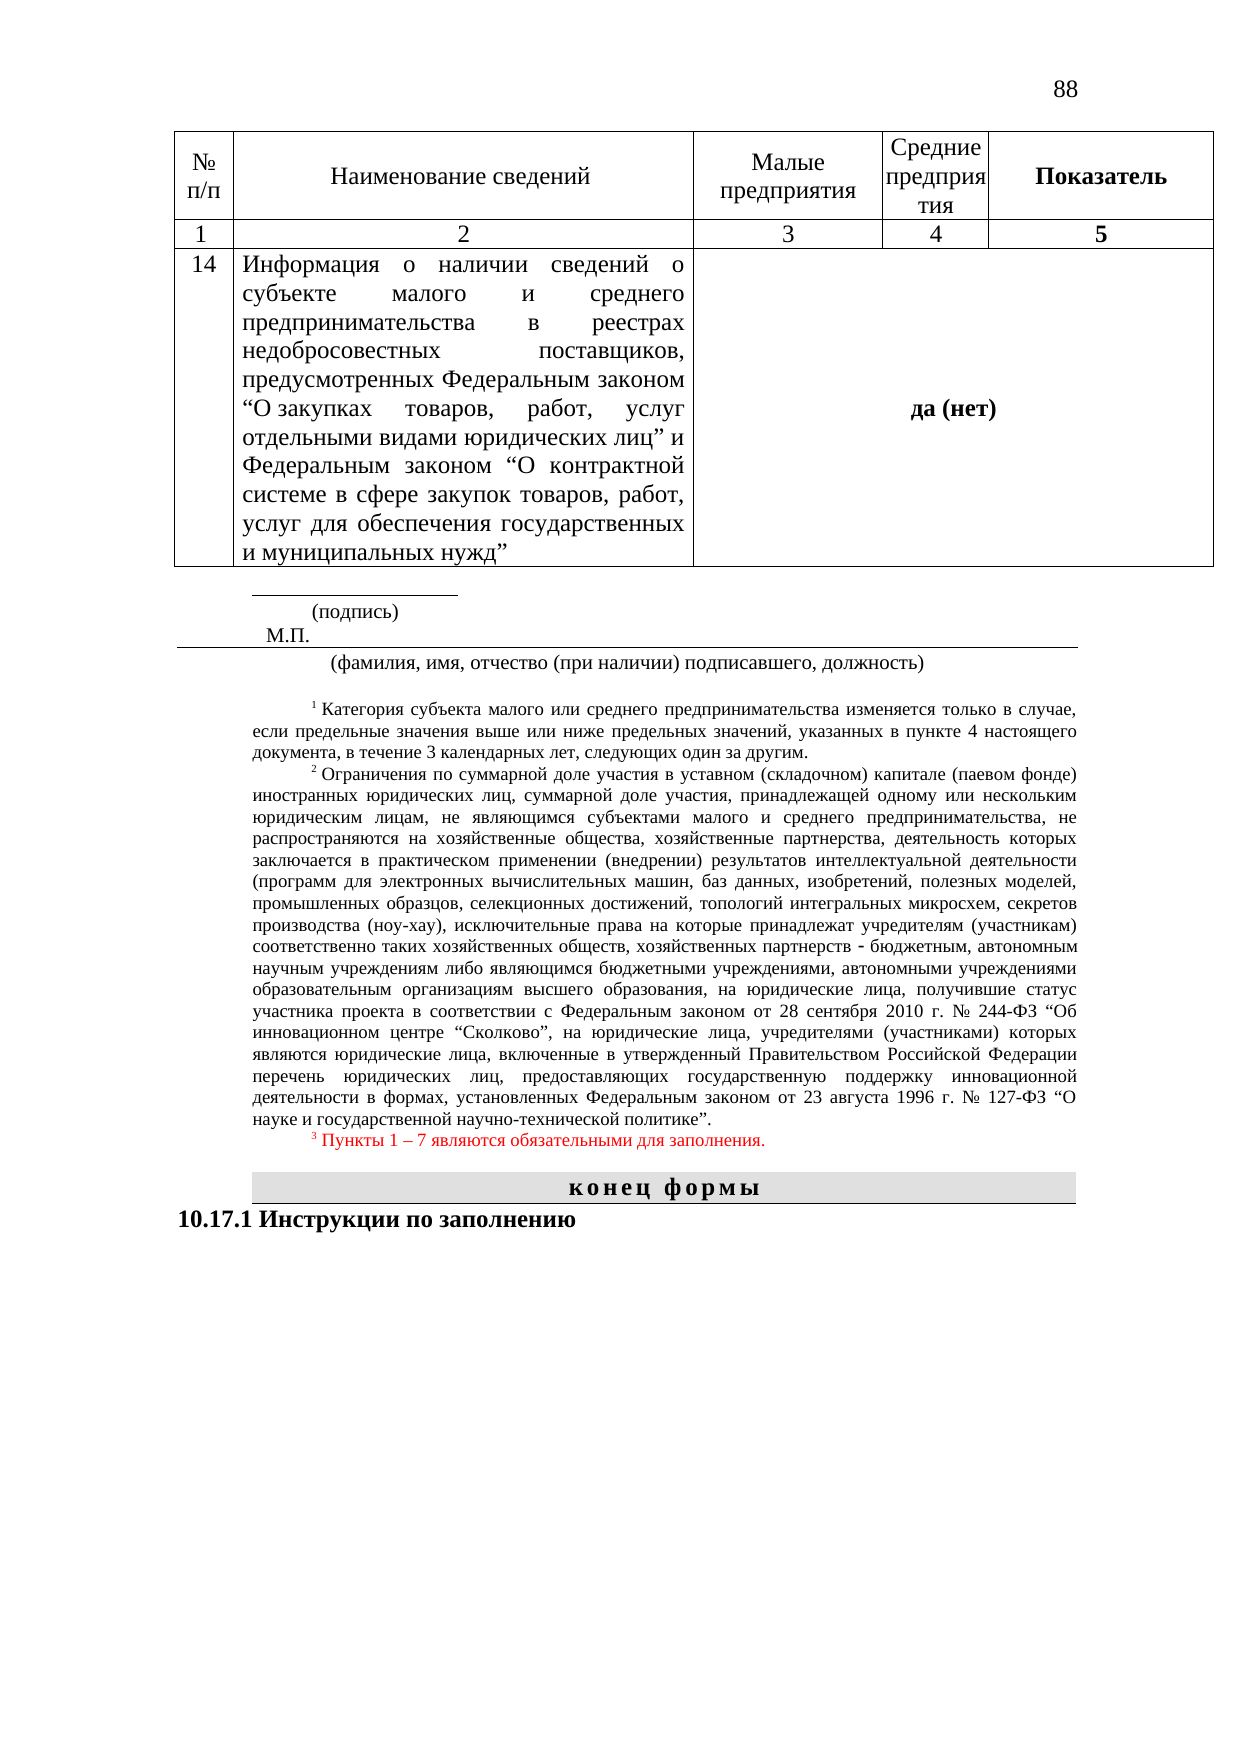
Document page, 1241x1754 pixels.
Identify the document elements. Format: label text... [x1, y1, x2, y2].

table_cell 4 [883, 220, 988, 248]
table_cell да (нет) [694, 249, 1213, 566]
table_cell 5 [989, 220, 1213, 248]
table_header № п/п [175, 132, 233, 218]
table_cell 2 [234, 220, 693, 248]
text 10.17.1 Инструкции по заполнению [177, 1204, 1078, 1233]
table_cell 1 3 [175, 220, 233, 248]
table_header Наименование сведений 2 [234, 132, 693, 218]
table_header Показатель [989, 132, 1213, 218]
table_header Малые предприятия [694, 132, 882, 218]
text (фамилия, имя, отчество (при наличии) подписавшего, должность) [177, 648, 1078, 674]
text (подпись) [252, 596, 458, 623]
text 2 Ограничения по суммарной доле участия в уставном (складочном) капитале (паевом фонде) иностранных юридических лиц, суммарной доле участия, принадлежащей одному или нескольким юридическим лицам, не являющимся субъектами малого и среднего предпринимательства, не распространяются на хозяйственные общества, хозяйственные партнерства, деятельность которых заключается в практическом применении (внедрении) результатов интеллектуальной деятельности (программ для электронных вычислительных машин, баз данных, изобретений, полезных моделей, промышленных образцов, селекционных достижений, топологий интегральных микросхем, секретов производства (ноу-хау), исключительные права на которые принадлежат учредителям (участникам) соответственно таких хозяйственных обществ, хозяйственных партнерств бюджетным, автономным научным учреждениям либо являющимся бюджетными учреждениями, автономными учреждениями образовательным организациям высшего образования, на юридические лица, получившие статус участника проекта в соответствии с Федеральным законом от 28 сентября 2010 г. № 244-ФЗ “Об инновационном центре “Сколково”, на юридические лица, учредителями (участниками) которых являются юридические лица, включенные в утвержденный Правительством Российской Федерации перечень юридических лиц, предоставляющих государственную поддержку инновационной деятельности в формах, установленных Федеральным законом от 23 августа 1996 г. № 127-ФЗ “О науке и государственной научно-технической политике”. [252, 763, 1078, 1129]
text 3 Пункты 1 – 7 являются обязательными для заполнения. [252, 1129, 1078, 1151]
text 1 Категория субъекта малого или среднего предпринимательства изменяется только в случае, если предельные значения выше или ниже предельных значений, указанных в пункте 4 настоящего документа, в течение 3 календарных лет, следующих один за другим. [252, 698, 1078, 763]
table_cell 14 [175, 249, 233, 566]
table_header Средние предприятия [883, 132, 988, 218]
text конец формы [252, 1172, 1076, 1203]
table_cell 3 [694, 220, 882, 248]
table_cell Информация о наличии сведений о субъекте малого и среднего предпринимательства в реестрах недобросовестных поставщиков, предусмотренных Федеральным законом “О закупках товаров, работ, услуг отдельными видами юридических лиц” и Федеральным законом “О контрактной системе в сфере закупок товаров, работ, услуг для обеспечения государственных и муниципальных нужд” [234, 249, 693, 566]
text М.П. [266, 623, 1078, 647]
